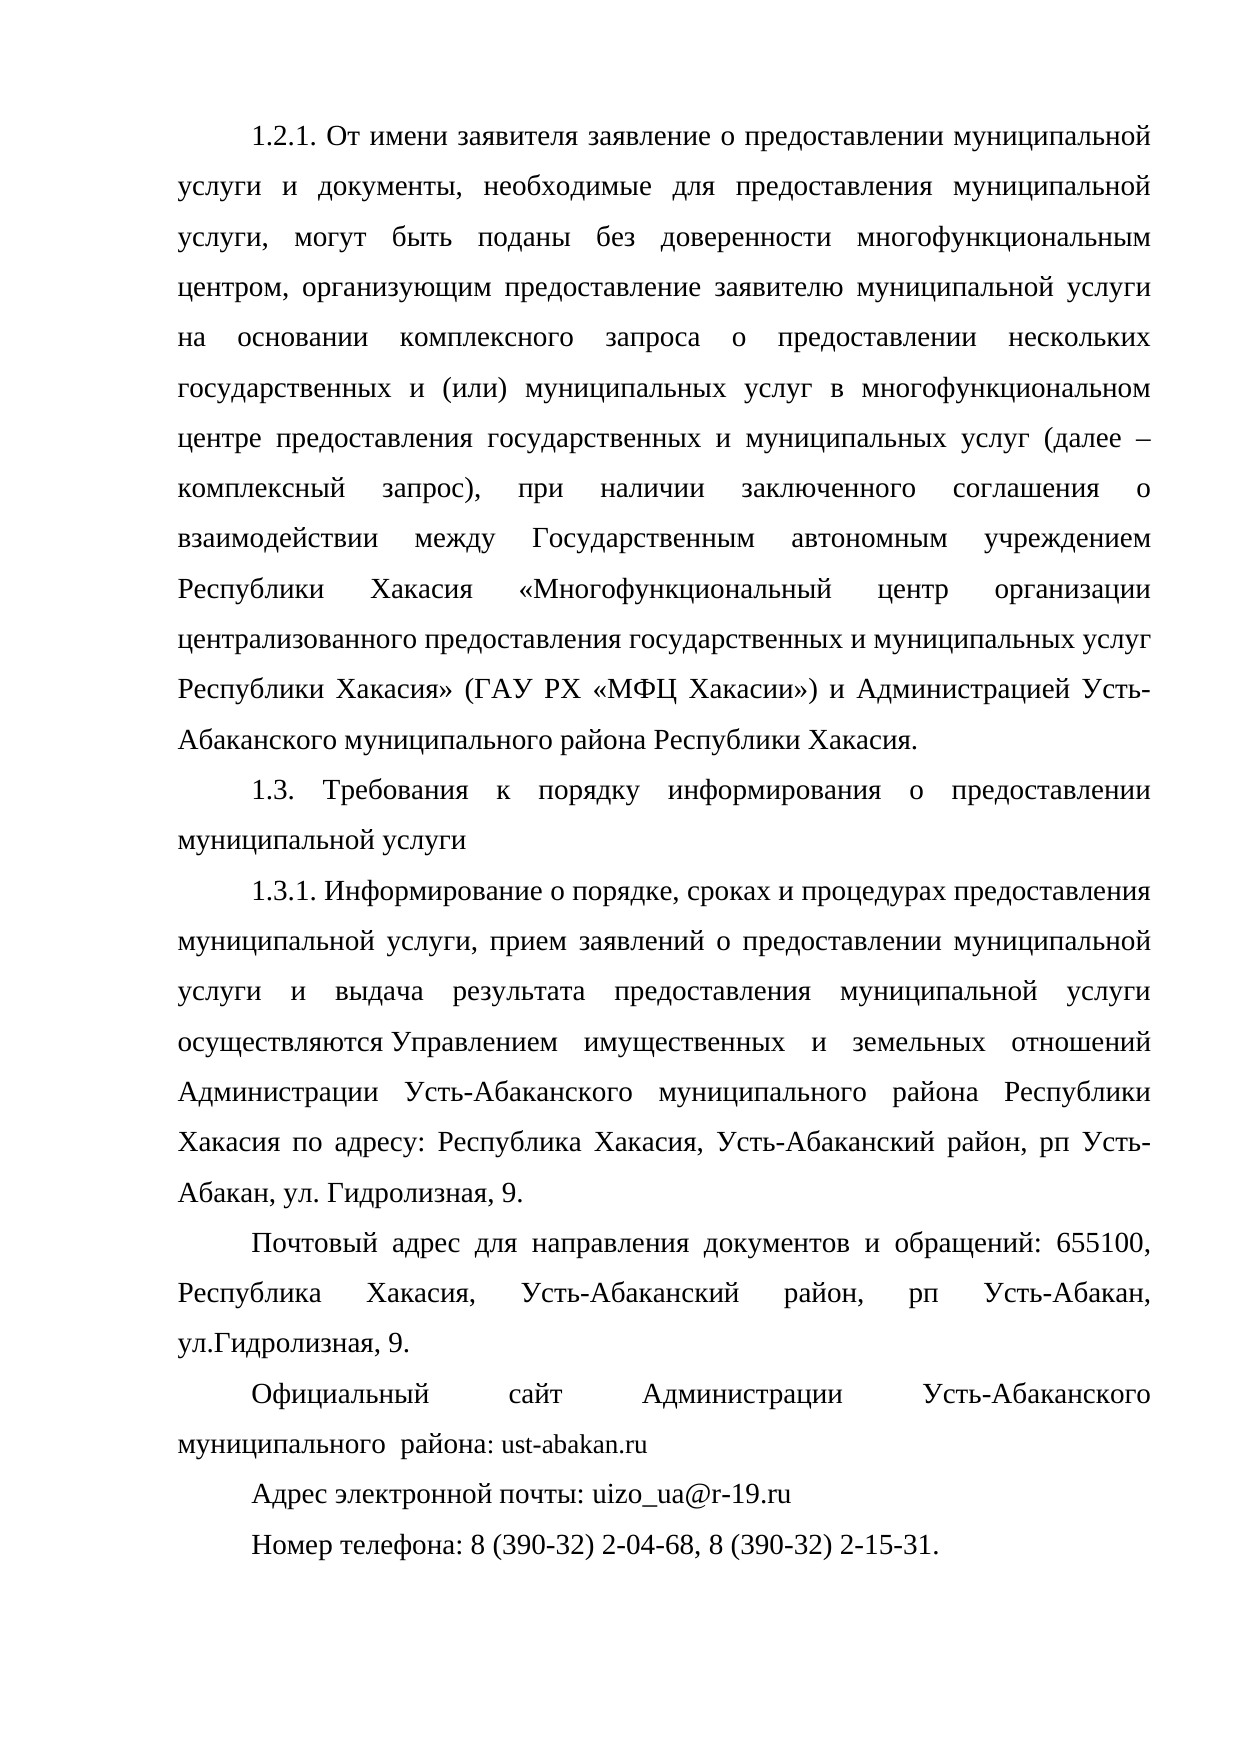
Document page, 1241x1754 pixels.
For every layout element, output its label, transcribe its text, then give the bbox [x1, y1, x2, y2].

text 1.2.1. От имени заявителя заявление о предоставлении муниципальной услуги и документы, необходимые для предоставления муниципальной услуги, могут быть поданы без доверенности многофункциональным центром, организующим предоставление заявителю муниципальной услуги на основании комплексного запроса о предоставлении нескольких государственных и (или) муниципальных услуг в многофункциональном центре предоставления государственных и муниципальных услуг (далее – комплексный запрос), при наличии заключенного соглашения о взаимодействии между Государственным автономным учреждением Республики Хакасия «Многофункциональный центр организации централизованного предоставления государственных и муниципальных услуг Республики Хакасия» (ГАУ РХ «МФЦ Хакасии») и Администрацией Усть-Абаканского муниципального района Республики Хакасия. [177, 118, 1152, 755]
text Адрес электронной почты: uizo_ua@r-19.ru [177, 1477, 1152, 1510]
text 1.3. Требования к порядку информирования о предоставлении муниципальной услуги [177, 772, 1152, 856]
text 1.3.1. Информирование о порядке, сроках и процедурах предоставления муниципальной услуги, прием заявлений о предоставлении муниципальной услуги и выдача результата предоставления муниципальной услуги осуществляются Управлением имущественных и земельных отношений Администрации Усть-Абаканского муниципального района Республики Хакасия по адресу: Республика Хакасия, Усть-Абаканский район, рп Усть-Абакан, ул. Гидролизная, 9. [177, 873, 1152, 1208]
text Официальный сайт Администрации Усть-Абаканского муниципального района: ust-abakan.ru [177, 1376, 1152, 1460]
text Номер телефона: 8 (390-32) 2-04-68, 8 (390-32) 2-15-31. [177, 1527, 1152, 1560]
text Почтовый адрес для направления документов и обращений: 655100, Республика Хакасия, Усть-Абаканский район, рп Усть-Абакан, ул.Гидролизная, 9. [177, 1225, 1152, 1359]
